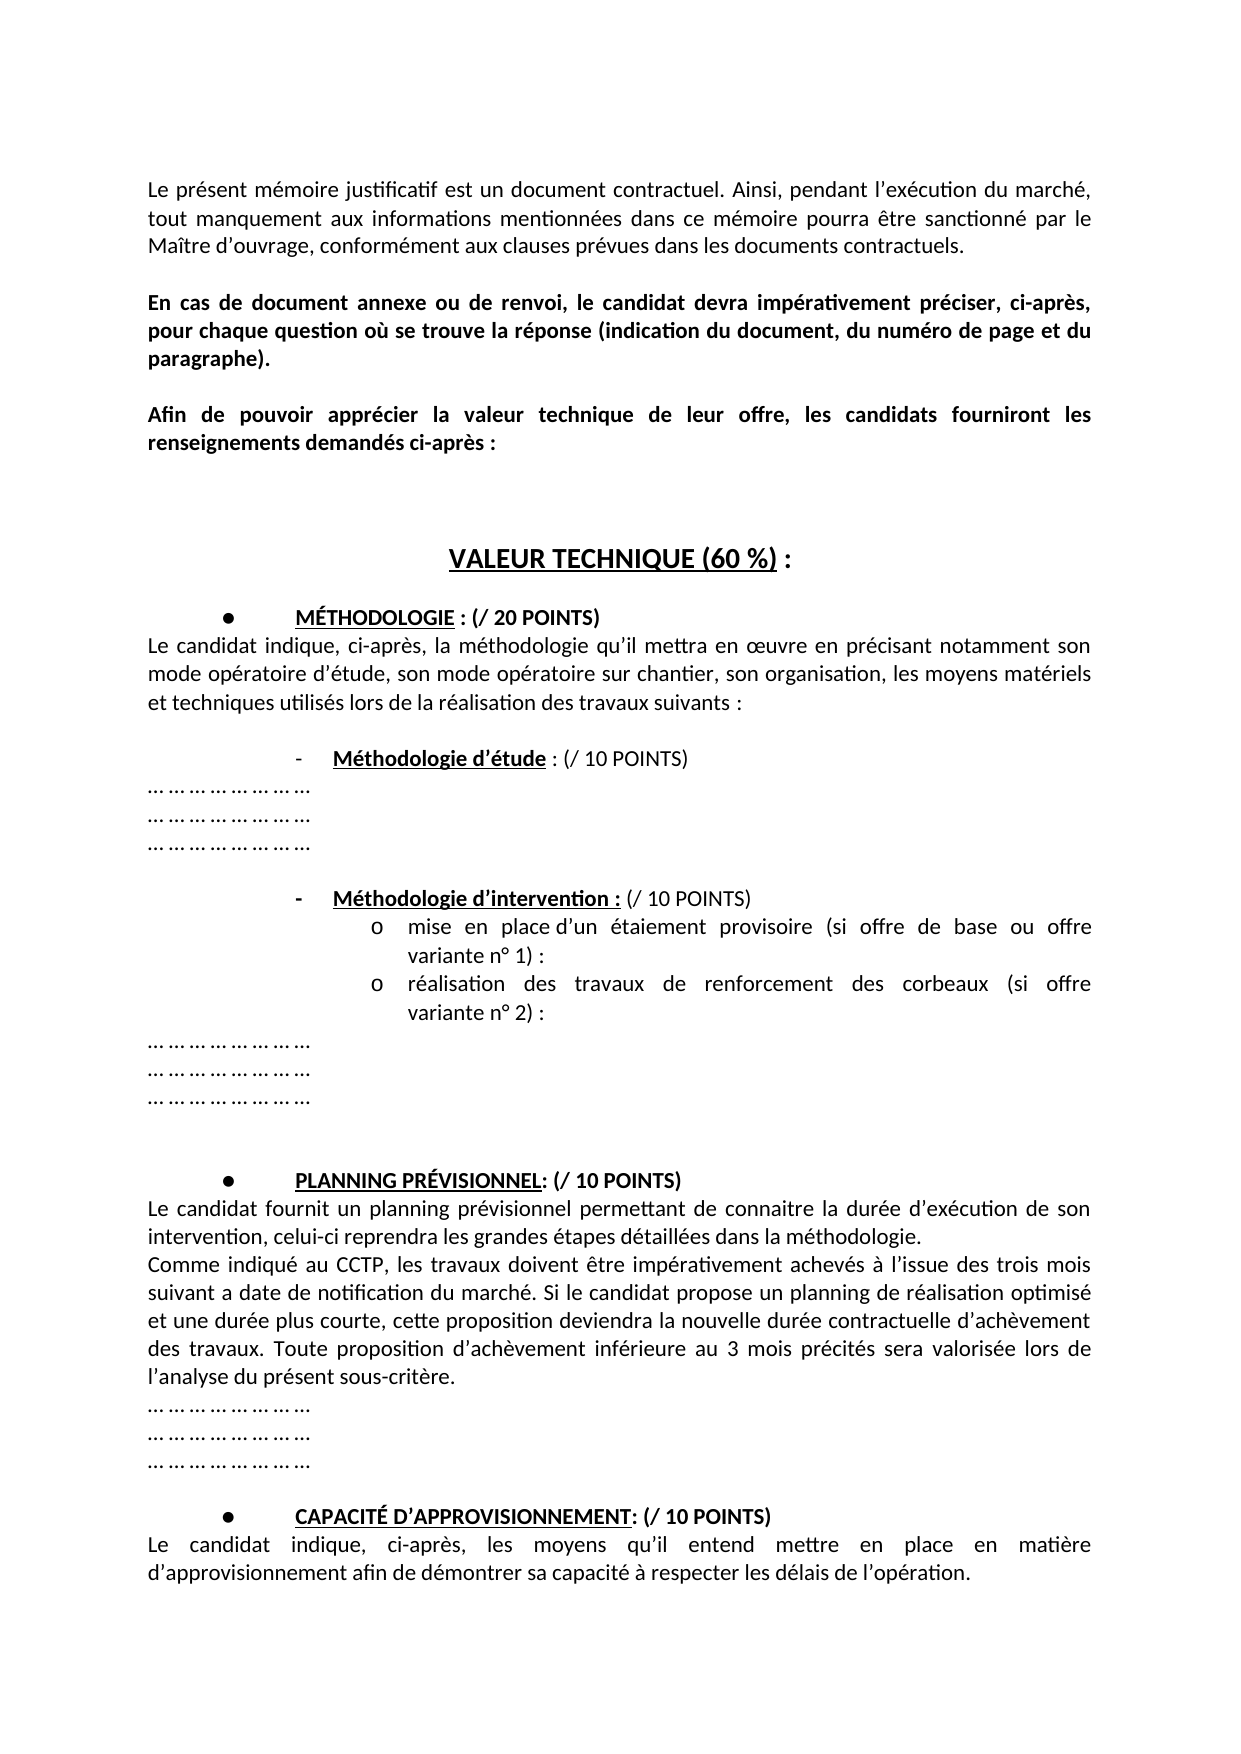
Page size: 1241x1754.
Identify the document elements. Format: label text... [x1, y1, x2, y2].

list mise en place d’un étaiement provisoire (si offre de base ou offre variante n° 1) : [370, 912, 1093, 969]
text Le candidat indique, ci-après, les moyens qu’il entend mettre en place en matière d’approvisionnement afin de démontrer sa capacité à respecter les délais de l’opération. [148, 1531, 1093, 1587]
text … … … … … … … … [148, 772, 1093, 800]
text … … … … … … … … [148, 800, 1093, 828]
text Le présent mémoire justificatif est un document contractuel. Ainsi, pendant l’exécution du marché, tout manquement aux informations mentionnées dans ce mémoire pourra être sanctionné par le Maître d’ouvrage, conformément aux clauses prévues dans les documents contractuels. [148, 176, 1093, 260]
text ● Capacité d’approvisionnement: (/ 10 POINTS) [221, 1502, 1093, 1531]
text … … … … … … … … [148, 1082, 1093, 1110]
text … … … … … … … … [148, 828, 1093, 856]
text En cas de document annexe ou de renvoi, le candidat devra impérativement préciser, ci-après, pour chaque question où se trouve la réponse (indication du document, du numéro de page et du paragraphe). [148, 288, 1093, 372]
text VALEUR TECHNIQUE (60 %) : [148, 540, 1093, 576]
text Comme indiqué au CCTP, les travaux doivent être impérativement achevés à l’issue des trois mois suivant a date de notification du marché. Si le candidat propose un planning de réalisation optimisé et une durée plus courte, cette proposition deviendra la nouvelle durée contractuelle d’achèvement des travaux. Toute proposition d’achèvement inférieure au 3 mois précités sera valorisée lors de l’analyse du présent sous-critère. [148, 1250, 1093, 1390]
list Méthodologie d’intervention : (/ 10 POINTS) [295, 884, 1093, 912]
text ● Méthodologie : (/ 20 POINTS) [148, 603, 1093, 632]
text … … … … … … … … [148, 1390, 1093, 1418]
text … … … … … … … … [148, 1446, 1093, 1474]
text Le candidat indique, ci-après, la méthodologie qu’il mettra en œuvre en précisant notamment son mode opératoire d’étude, son mode opératoire sur chantier, son organisation, les moyens matériels et techniques utilisés lors de la réalisation des travaux suivants : [148, 632, 1093, 716]
text … … … … … … … … [148, 1418, 1093, 1446]
text Le candidat fournit un planning prévisionnel permettant de connaitre la durée d’exécution de son intervention, celui-ci reprendra les grandes étapes détaillées dans la méthodologie. [148, 1194, 1093, 1250]
list réalisation des travaux de renforcement des corbeaux (si offre variante n° 2) : [370, 969, 1093, 1026]
text … … … … … … … … [148, 1026, 1093, 1054]
list Méthodologie d’étude : (/ 10 POINTS) [295, 744, 1093, 772]
text Afin de pouvoir apprécier la valeur technique de leur offre, les candidats fourniront les renseignements demandés ci-après : [148, 400, 1093, 456]
text … … … … … … … … [148, 1054, 1093, 1082]
text ● Planning prévisionnel: (/ 10 POINTS) [148, 1166, 1093, 1194]
